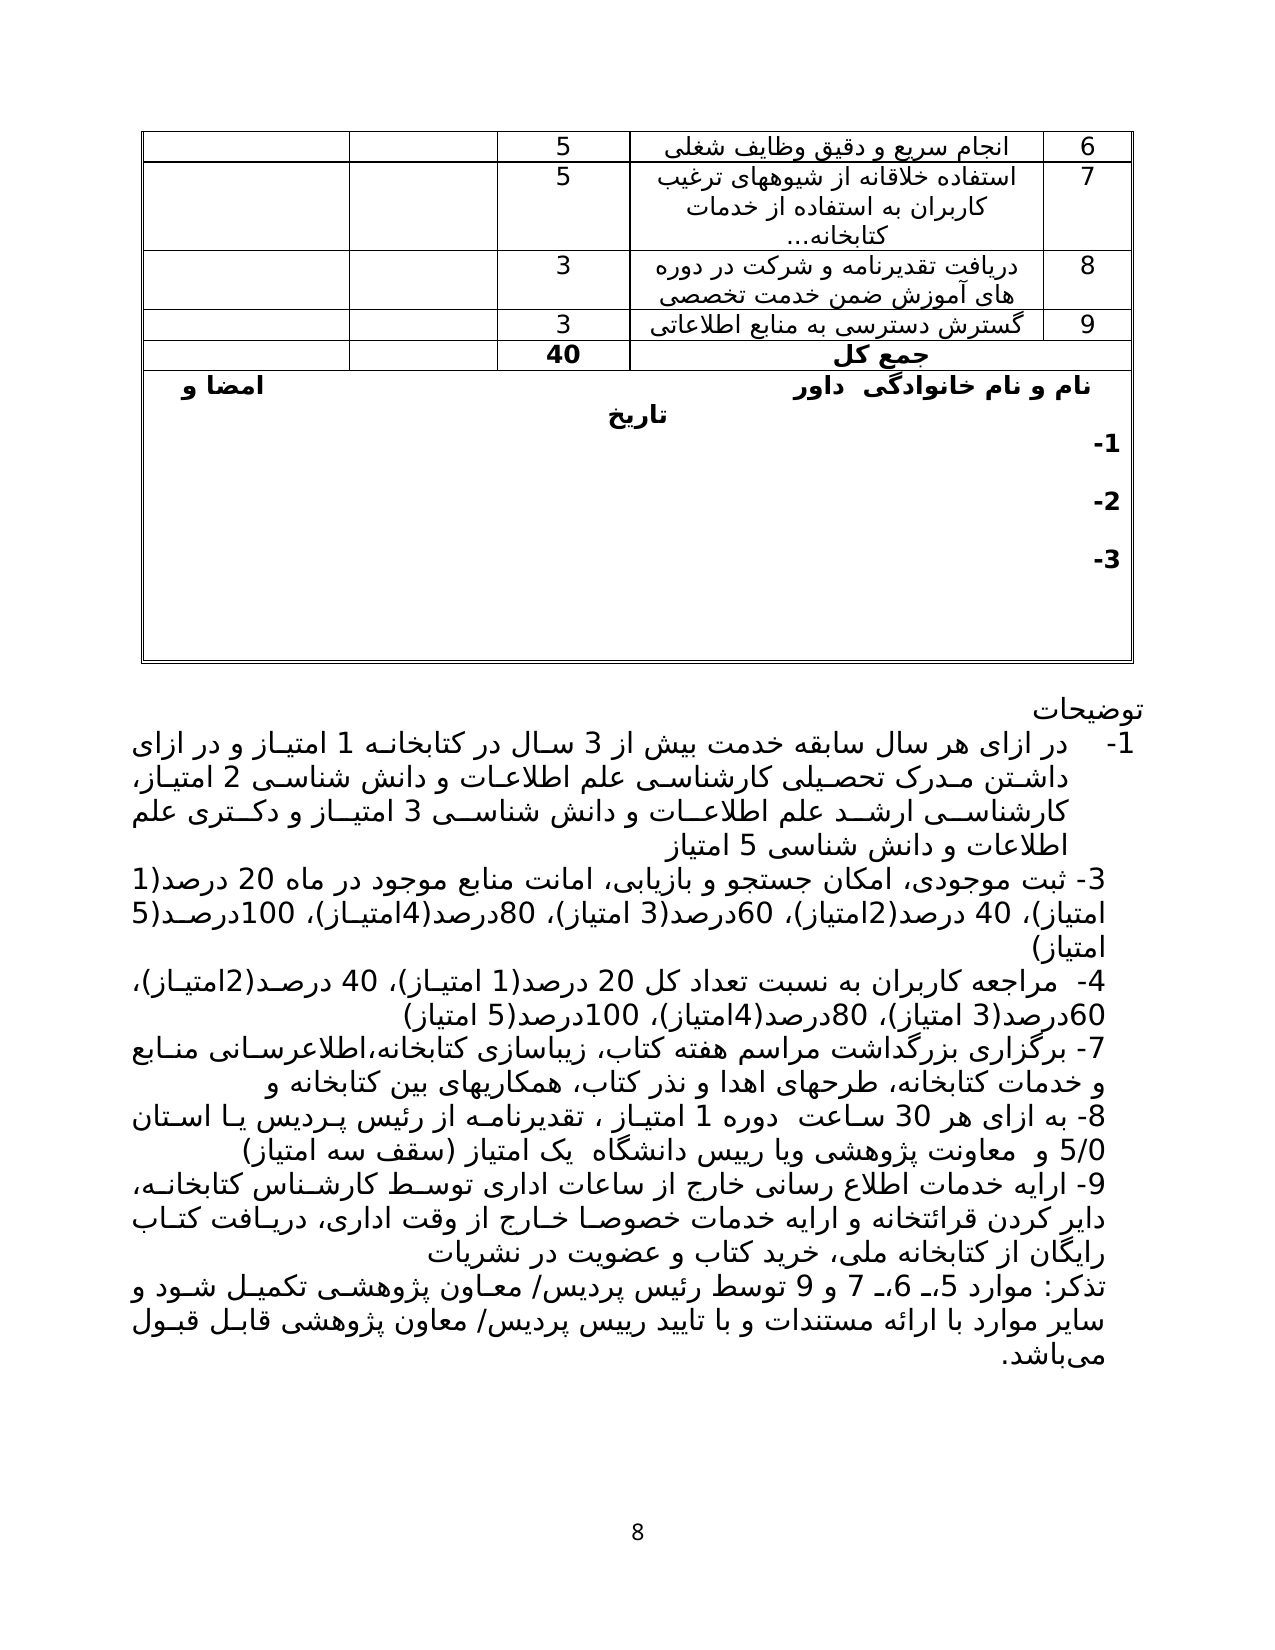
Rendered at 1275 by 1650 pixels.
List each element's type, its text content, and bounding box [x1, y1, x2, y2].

text 7- برگزاری بزرگداشت مراسم هفته کتاب، زیباسازی کتابخانه،اطلاعرسانی منابع و خدمات کتابخانه، طرحهای اهدا و نذر کتاب، همکاریهای بین کتابخانه و [131, 1032, 1106, 1100]
table_cell 5 [498, 132, 629, 161]
table_cell [350, 310, 497, 339]
table_cell 5 [498, 163, 629, 250]
table_cell [350, 132, 497, 161]
list در ازای هر سال سابقه خدمت بیش از 3 سال در کتابخانه 1 امتیاز و در ازای داشتن مدرک تحصیلی کارشناسی علم اطلاعات و دانش شناسی 2 امتیاز، کارشناسی ارشد علم اطلاعات و دانش شناسی 3 امتیاز و دکتری علم اطلاعات و دانش شناسی 5 امتیاز [131, 726, 1106, 862]
text تذکر: موارد 5، 6، 7 و 9 توسط رئیس پردیس/ معاون پژوهشی تکمیل شود و سایر موارد با ارائه مستندات و با تایید رییس پردیس/ معاون پژوهشی قابل قبول می‌باشد. [131, 1269, 1106, 1371]
table_cell 8 [1044, 251, 1131, 309]
table_cell [144, 251, 349, 309]
table_cell [350, 163, 497, 250]
table_cell [350, 341, 497, 370]
table_cell 3 [498, 251, 629, 309]
table_cell [144, 132, 349, 161]
table_cell 3 [498, 310, 629, 339]
table_cell 9 [1044, 310, 1131, 339]
table_cell [144, 163, 349, 250]
text 9- ارایه خدمات اطلاع رسانی خارج از ساعات اداری توسط کارشناس کتابخانه، دایر کردن قرائتخانه و ارایه خدمات خصوصا خارج از وقت اداری، دریافت کتاب رایگان از کتابخانه ملی، خرید کتاب و عضویت در نشریات [131, 1168, 1106, 1269]
table_cell [144, 341, 349, 370]
table_cell [144, 310, 349, 339]
table_cell جمع کل [631, 341, 1131, 370]
text 3- ثبت موجودی، امکان جستجو و بازیابی، امانت منابع موجود در ماه 20 درصد(1 امتیاز)، 40 درصد(2امتیاز)، 60درصد(3 امتیاز)، 80درصد(4امتیاز)، 100درصد(5 امتیاز) [131, 862, 1106, 964]
table_cell [350, 251, 497, 309]
text 8- به ازای هر 30 ساعت دوره 1 امتیاز ، تقدیرنامه از رئیس پردیس یا استان 5/0 و معاونت پژوهشی ویا رییس دانشگاه یک امتیاز (سقف سه امتیاز) [131, 1100, 1106, 1168]
table_cell 40 [498, 341, 629, 370]
text توضیحات [131, 692, 1144, 726]
table_cell گسترش دسترسی به منابع اطلاعاتی [631, 310, 1043, 339]
table_cell استفاده خلاقانه از شیوههای ترغیب کاربران به استفاده از خدمات کتابخانه... [631, 163, 1043, 250]
table_cell 6 [1044, 132, 1131, 161]
table_cell نام و نام خانوادگی داور امضا و تاریخ 1- 2- 3- [144, 371, 1131, 660]
table_cell 7 [1044, 163, 1131, 250]
text 4- مراجعه کاربران به نسبت تعداد کل 20 درصد(1 امتیاز)، 40 درصد(2امتیاز)، 60درصد(3 امتیاز)، 80درصد(4امتیاز)، 100درصد(5 امتیاز) [131, 964, 1106, 1032]
table_cell انجام سریع و دقیق وظایف شغلی [631, 132, 1043, 161]
table_cell دریافت تقدیرنامه و شرکت در دوره های آموزش ضمن خدمت تخصصی [631, 251, 1043, 309]
